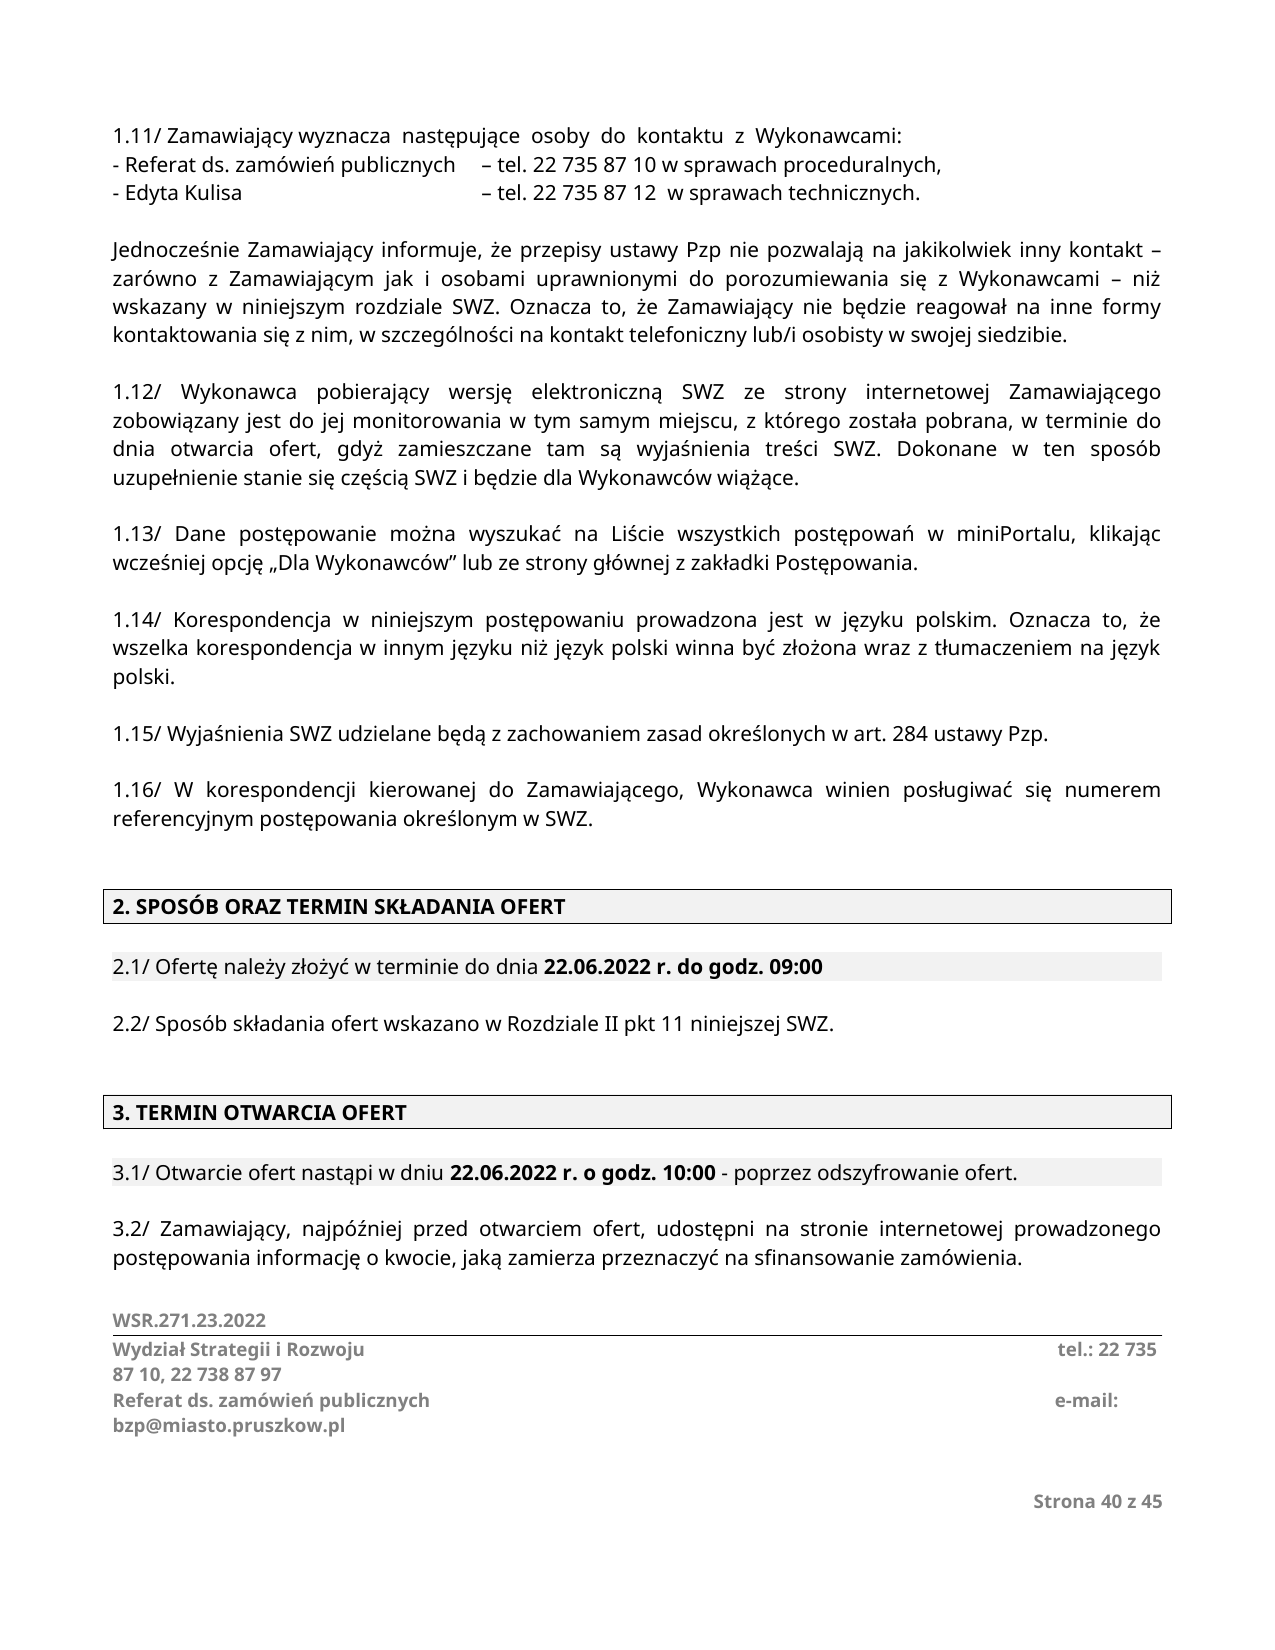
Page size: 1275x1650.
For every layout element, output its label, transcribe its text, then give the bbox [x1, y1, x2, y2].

text 1.14/ Korespondencja w niniejszym postępowaniu prowadzona jest w języku polskim. Oznacza to, że wszelka korespondencja w innym języku niż język polski winna być złożona wraz z tłumaczeniem na język polski. [112, 605, 1162, 690]
text 1.16/ W korespondencji kierowanej do Zamawiającego, Wykonawca winien posługiwać się numerem referencyjnym postępowania określonym w SWZ. [112, 776, 1162, 832]
text 1.13/ Dane postępowanie można wyszukać na Liście wszystkich postępowań w miniPortalu, klikając wcześniej opcję „Dla Wykonawców” lub ze strony głównej z zakładki Postępowania. [112, 519, 1162, 576]
text 2.1/ Ofertę należy złożyć w terminie do dnia 22.06.2022 r. do godz. 09:00 [112, 952, 1162, 981]
text 3.1/ Otwarcie ofert nastąpi w dniu 22.06.2022 r. o godz. 10:00 - poprzez odszyfrowanie ofert. [112, 1158, 1162, 1186]
text 1.12/ Wykonawca pobierający wersję elektroniczną SWZ ze strony internetowej Zamawiającego zobowiązany jest do jej monitorowania w tym samym miejscu, z którego została pobrana, w terminie do dnia otwarcia ofert, gdyż zamieszczane tam są wyjaśnienia treści SWZ. Dokonane w ten sposób uzupełnienie stanie się częścią SWZ i będzie dla Wykonawców wiążące. [112, 377, 1162, 491]
text - Edyta Kulisa – tel. 22 735 87 12 w sprawach technicznych. [112, 178, 1162, 207]
text 1.11/ Zamawiający wyznacza następujące osoby do kontaktu z Wykonawcami: [112, 121, 1162, 150]
text Jednocześnie Zamawiający informuje, że przepisy ustawy Pzp nie pozwalają na jakikolwiek inny kontakt – zarówno z Zamawiającym jak i osobami uprawnionymi do porozumiewania się z Wykonawcami – niż wskazany w niniejszym rozdziale SWZ. Oznacza to, że Zamawiający nie będzie reagował na inne formy kontaktowania się z nim, w szczególności na kontakt telefoniczny lub/i osobisty w swojej siedzibie. [112, 235, 1162, 349]
text 3. TERMIN OTWARCIA OFERT [104, 1096, 1171, 1128]
text 2.2/ Sposób składania ofert wskazano w Rozdziale II pkt 11 niniejszej SWZ. [112, 1009, 1162, 1038]
text - Referat ds. zamówień publicznych – tel. 22 735 87 10 w sprawach proceduralnych, [112, 150, 1162, 178]
text 3.2/ Zamawiający, najpóźniej przed otwarciem ofert, udostępni na stronie internetowej prowadzonego postępowania informację o kwocie, jaką zamierza przeznaczyć na sfinansowanie zamówienia. [112, 1214, 1162, 1271]
text 1.15/ Wyjaśnienia SWZ udzielane będą z zachowaniem zasad określonych w art. 284 ustawy Pzp. [112, 719, 1162, 747]
text 2. SPOSÓB ORAZ TERMIN SKŁADANIA OFERT [104, 890, 1171, 923]
